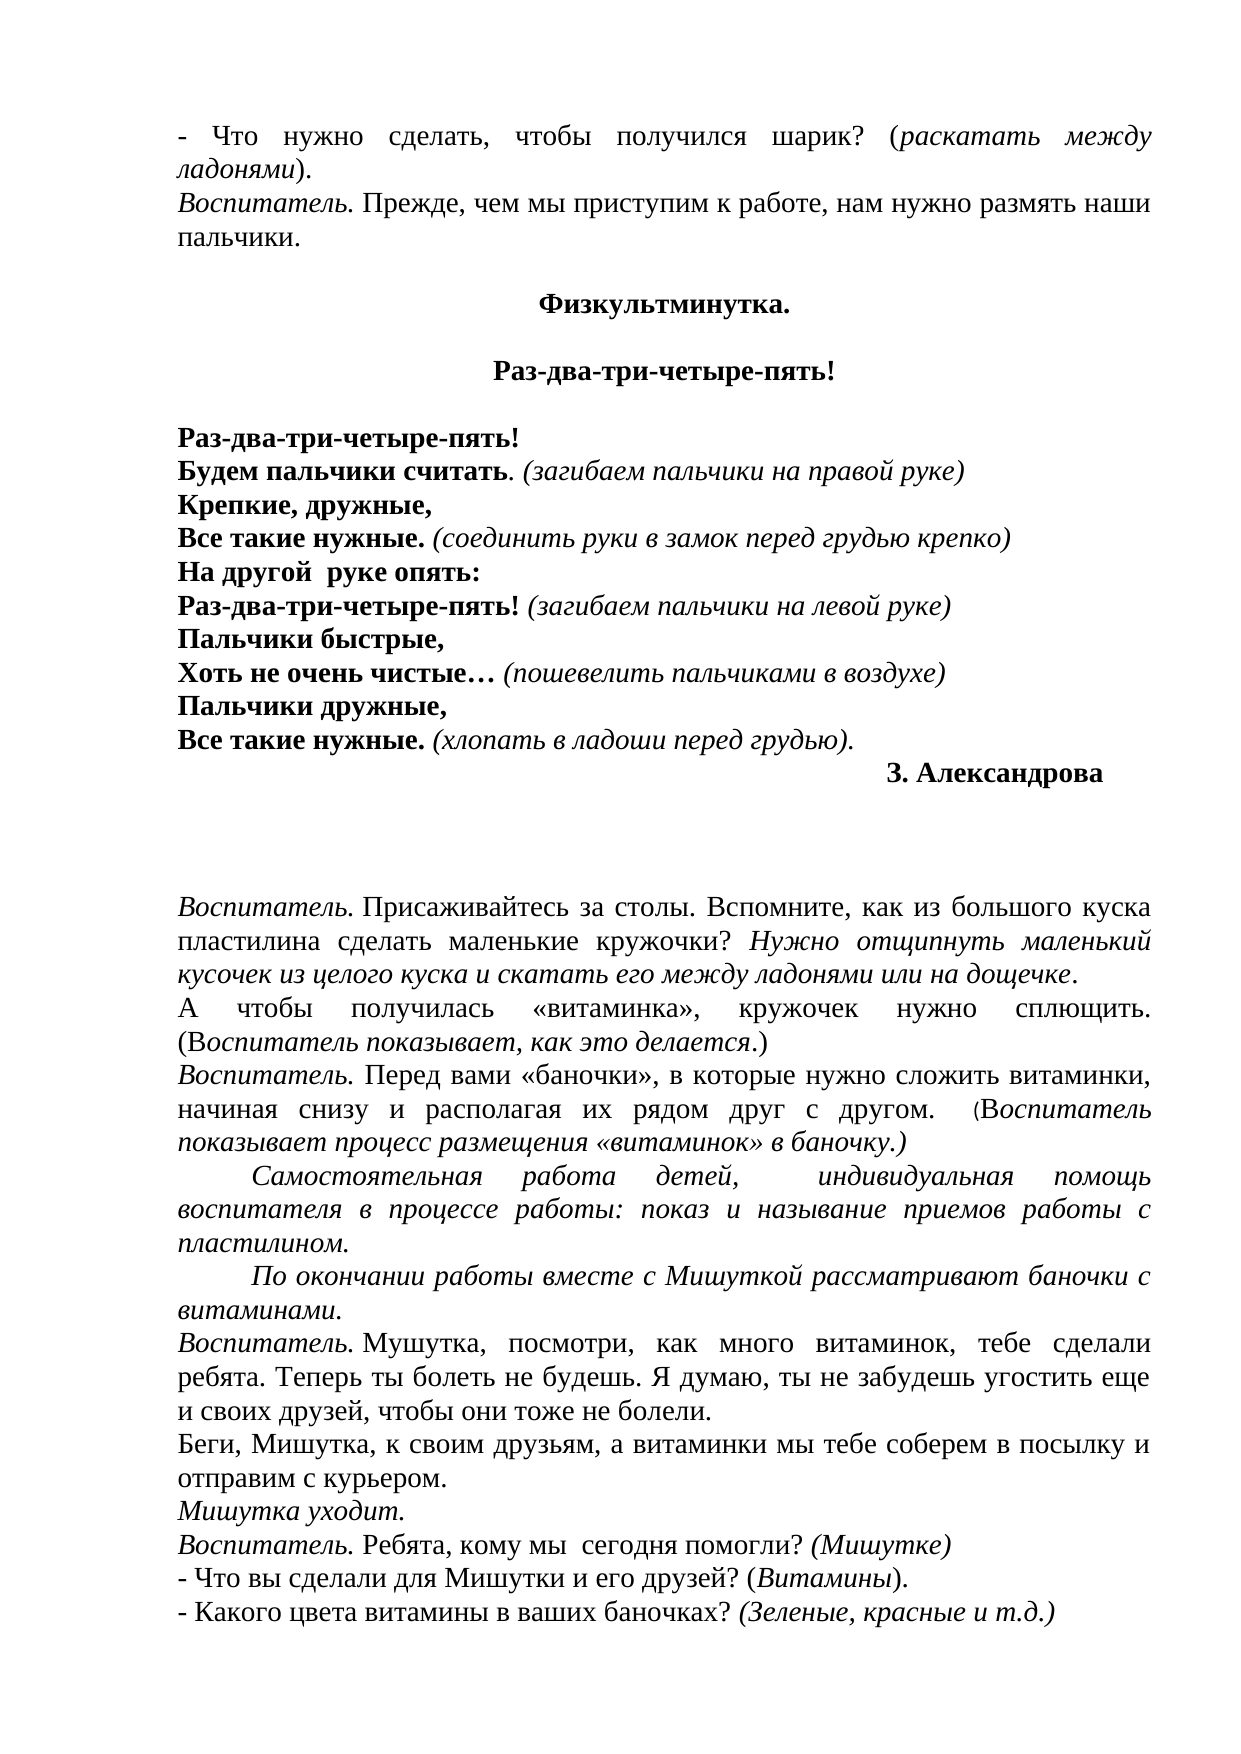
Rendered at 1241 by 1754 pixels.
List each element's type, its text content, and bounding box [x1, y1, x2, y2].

text Хоть не очень чистые… (пошевелить пальчиками в воздухе) [177, 655, 1152, 688]
text З. Александрова [177, 755, 1152, 789]
text Все такие нужные. (соединить руки в замок перед грудью крепко) [177, 521, 1152, 554]
text Раз-два-три-четыре-пять! [177, 353, 1152, 386]
text - Что нужно сделать, чтобы получился шарик? (раскатать между ладонями). [177, 118, 1152, 185]
text Воспитатель. Присаживайтесь за столы. Вспомните, как из большого куска пластилина сделать маленькие кружочки? Нужно отщипнуть маленький кусочек из целого куска и скатать его между ладонями или на дощечке. [177, 889, 1152, 990]
text Самостоятельная работа детей, индивидуальная помощь воспитателя в процессе работы: показ и называние приемов работы с пластилином. [177, 1158, 1152, 1258]
text Мишутка уходит. [177, 1493, 1152, 1527]
text Пальчики дружные, [177, 688, 1152, 722]
text На другой руке опять: [177, 554, 1152, 588]
text Воспитатель. Ребята, кому мы сегодня помогли? (Мишутке) [177, 1527, 1152, 1560]
text Раз-два-три-четыре-пять! [177, 420, 1152, 453]
text Крепкие, дружные, [177, 487, 1152, 521]
text А чтобы получилась «витаминка», кружочек нужно сплющить. (Воспитатель показывает, как это делается.) [177, 990, 1152, 1057]
text Воспитатель. Прежде, чем мы приступим к работе, нам нужно размять наши пальчики. [177, 185, 1152, 252]
text Беги, Мишутка, к своим друзьям, а витаминки мы тебе соберем в посылку и отправим с курьером. [177, 1426, 1152, 1493]
text - Что вы сделали для Мишутки и его друзей? (Витамины). [177, 1560, 1152, 1594]
text Будем пальчики считать. (загибаем пальчики на правой руке) [177, 453, 1152, 487]
text Воспитатель. Перед вами «баночки», в которые нужно сложить витаминки, начиная снизу и располагая их рядом друг с другом. (Воспитатель показывает процесс размещения «витаминок» в баночку.) [177, 1057, 1152, 1158]
text Пальчики быстрые, [177, 621, 1152, 655]
text Раз-два-три-четыре-пять! (загибаем пальчики на левой руке) [177, 588, 1152, 621]
text Воспитатель. Мушутка, посмотри, как много витаминок, тебе сделали ребята. Теперь ты болеть не будешь. Я думаю, ты не забудешь угостить еще и своих друзей, чтобы они тоже не болели. [177, 1326, 1152, 1426]
text По окончании работы вместе с Мишуткой рассматривают баночки с витаминами. [177, 1258, 1152, 1326]
text Все такие нужные. (хлопать в ладоши перед грудью). [177, 722, 1152, 755]
text Физкультминутка. [177, 286, 1152, 319]
text - Какого цвета витамины в ваших баночках? (Зеленые, красные и т.д.) [177, 1594, 1152, 1627]
